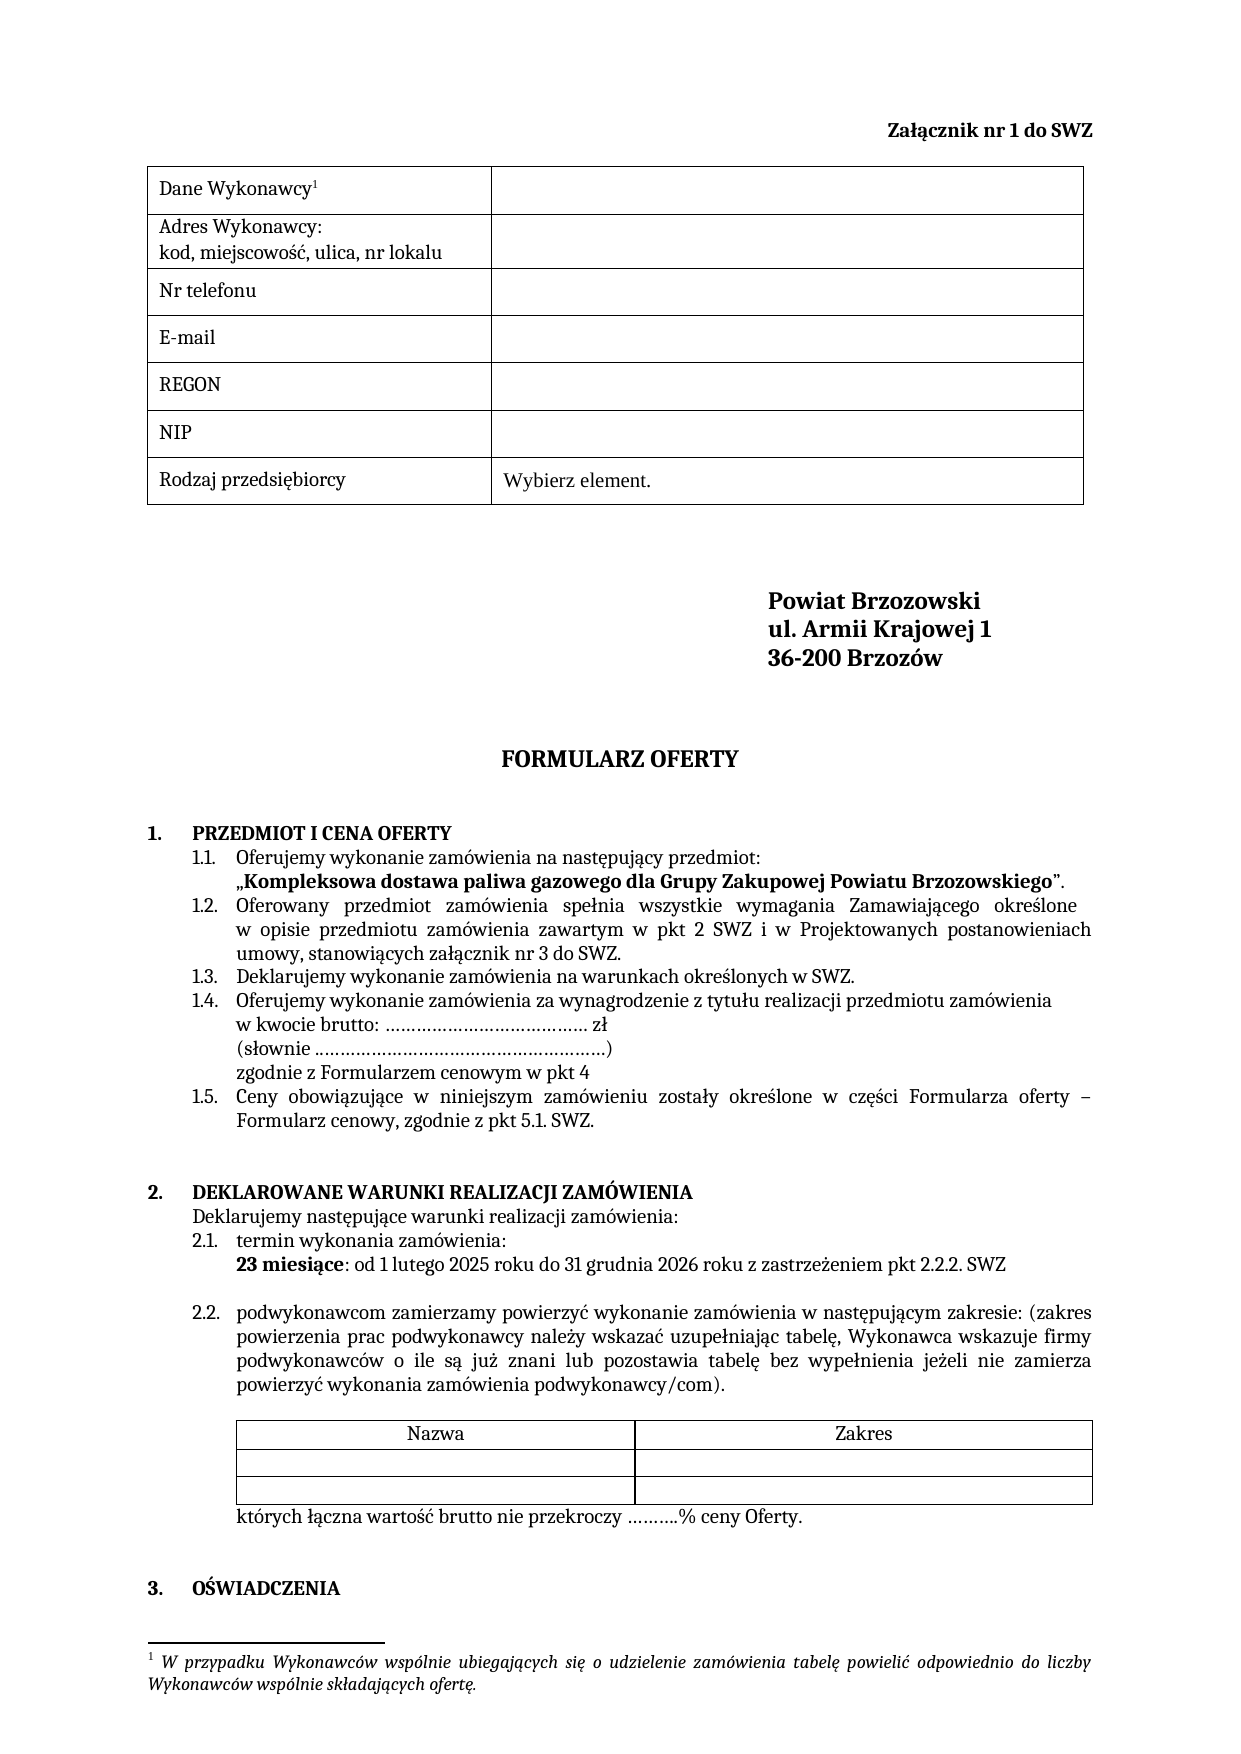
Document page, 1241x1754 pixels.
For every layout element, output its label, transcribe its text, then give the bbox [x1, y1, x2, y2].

list „Kompleksowa dostawa paliwa gazowego dla Grupy Zakupowej Powiatu Brzozowskiego”. [236, 869, 1093, 893]
list Deklarujemy następujące warunki realizacji zamówienia: [192, 1205, 1093, 1229]
list zgodnie z Formularzem cenowym w pkt 4 [236, 1061, 1093, 1085]
list termin wykonania zamówienia: [192, 1229, 1093, 1253]
table_cell Nr telefonu [148, 269, 491, 315]
table_cell [492, 316, 1083, 362]
table_cell [237, 1477, 634, 1504]
list Oferowany przedmiot zamówienia spełnia wszystkie wymagania Zamawiającego określone w opisie przedmiotu zamówienia zawartym w pkt 2 SWZ i w Projektowanych postanowieniach umowy, stanowiących załącznik nr 3 do SWZ. [192, 893, 1093, 965]
text Załącznik nr 1 do SWZ [148, 118, 1093, 142]
text ul. Armii Krajowej 1 [768, 615, 1093, 644]
table_cell [636, 1477, 1092, 1504]
list Oferujemy wykonanie zamówienia na następujący przedmiot: [192, 845, 1093, 869]
table_cell REGON [148, 363, 491, 409]
table_cell [492, 411, 1083, 457]
text 36-200 Brzozów [768, 644, 1093, 673]
table_header Dane Wykonawcy [148, 167, 491, 213]
table_cell Rodzaj przedsiębiorcy [148, 458, 491, 504]
list 23 miesiące: od 1 lutego 2025 roku do 31 grudnia 2026 roku z zastrzeżeniem pkt 2.2.2. SWZ [236, 1253, 1093, 1277]
list Ceny obowiązujące w niniejszym zamówieniu zostały określone w części Formularza oferty – Formularz cenowy, zgodnie z pkt 5.1. SWZ. [192, 1085, 1093, 1133]
list DEKLAROWANE WARUNKI REALIZACJI ZAMÓWIENIA [148, 1181, 1093, 1205]
table_header [492, 167, 1083, 213]
table_cell [237, 1450, 634, 1476]
table_cell Adres Wykonawcy: kod, miejscowość, ulica, nr lokalu [148, 215, 491, 268]
list podwykonawcom zamierzamy powierzyć wykonanie zamówienia w następującym zakresie: (zakres powierzenia prac podwykonawcy należy wskazać uzupełniając tabelę, Wykonawca wskazuje firmy podwykonawców o ile są już znani lub pozostawia tabelę bez wypełnienia jeżeli nie zamierza powierzyć wykonania zamówienia podwykonawcy/com). [192, 1301, 1093, 1396]
table_cell E-mail [148, 316, 491, 362]
list (słownie ..………………………………………………) [236, 1037, 1093, 1061]
table_header Zakres [636, 1421, 1092, 1448]
table_cell [492, 363, 1083, 409]
table_cell [636, 1450, 1092, 1476]
text których łączna wartość brutto nie przekroczy ……….% ceny Oferty. [236, 1505, 1093, 1529]
list OŚWIADCZENIA [148, 1577, 1093, 1601]
list PRZEDMIOT I CENA OFERTY [148, 821, 1093, 845]
table_header Nazwa [237, 1421, 634, 1448]
table_cell NIP [148, 411, 491, 457]
text Powiat Brzozowski [768, 587, 1093, 615]
list w kwocie brutto: ………………………………… zł [236, 1013, 1093, 1037]
text FORMULARZ OFERTY [148, 745, 1093, 773]
table_cell [492, 269, 1083, 315]
list Deklarujemy wykonanie zamówienia na warunkach określonych w SWZ. [192, 965, 1093, 989]
list Oferujemy wykonanie zamówienia za wynagrodzenie z tytułu realizacji przedmiotu zamówienia [192, 989, 1093, 1013]
table_cell [492, 215, 1083, 268]
